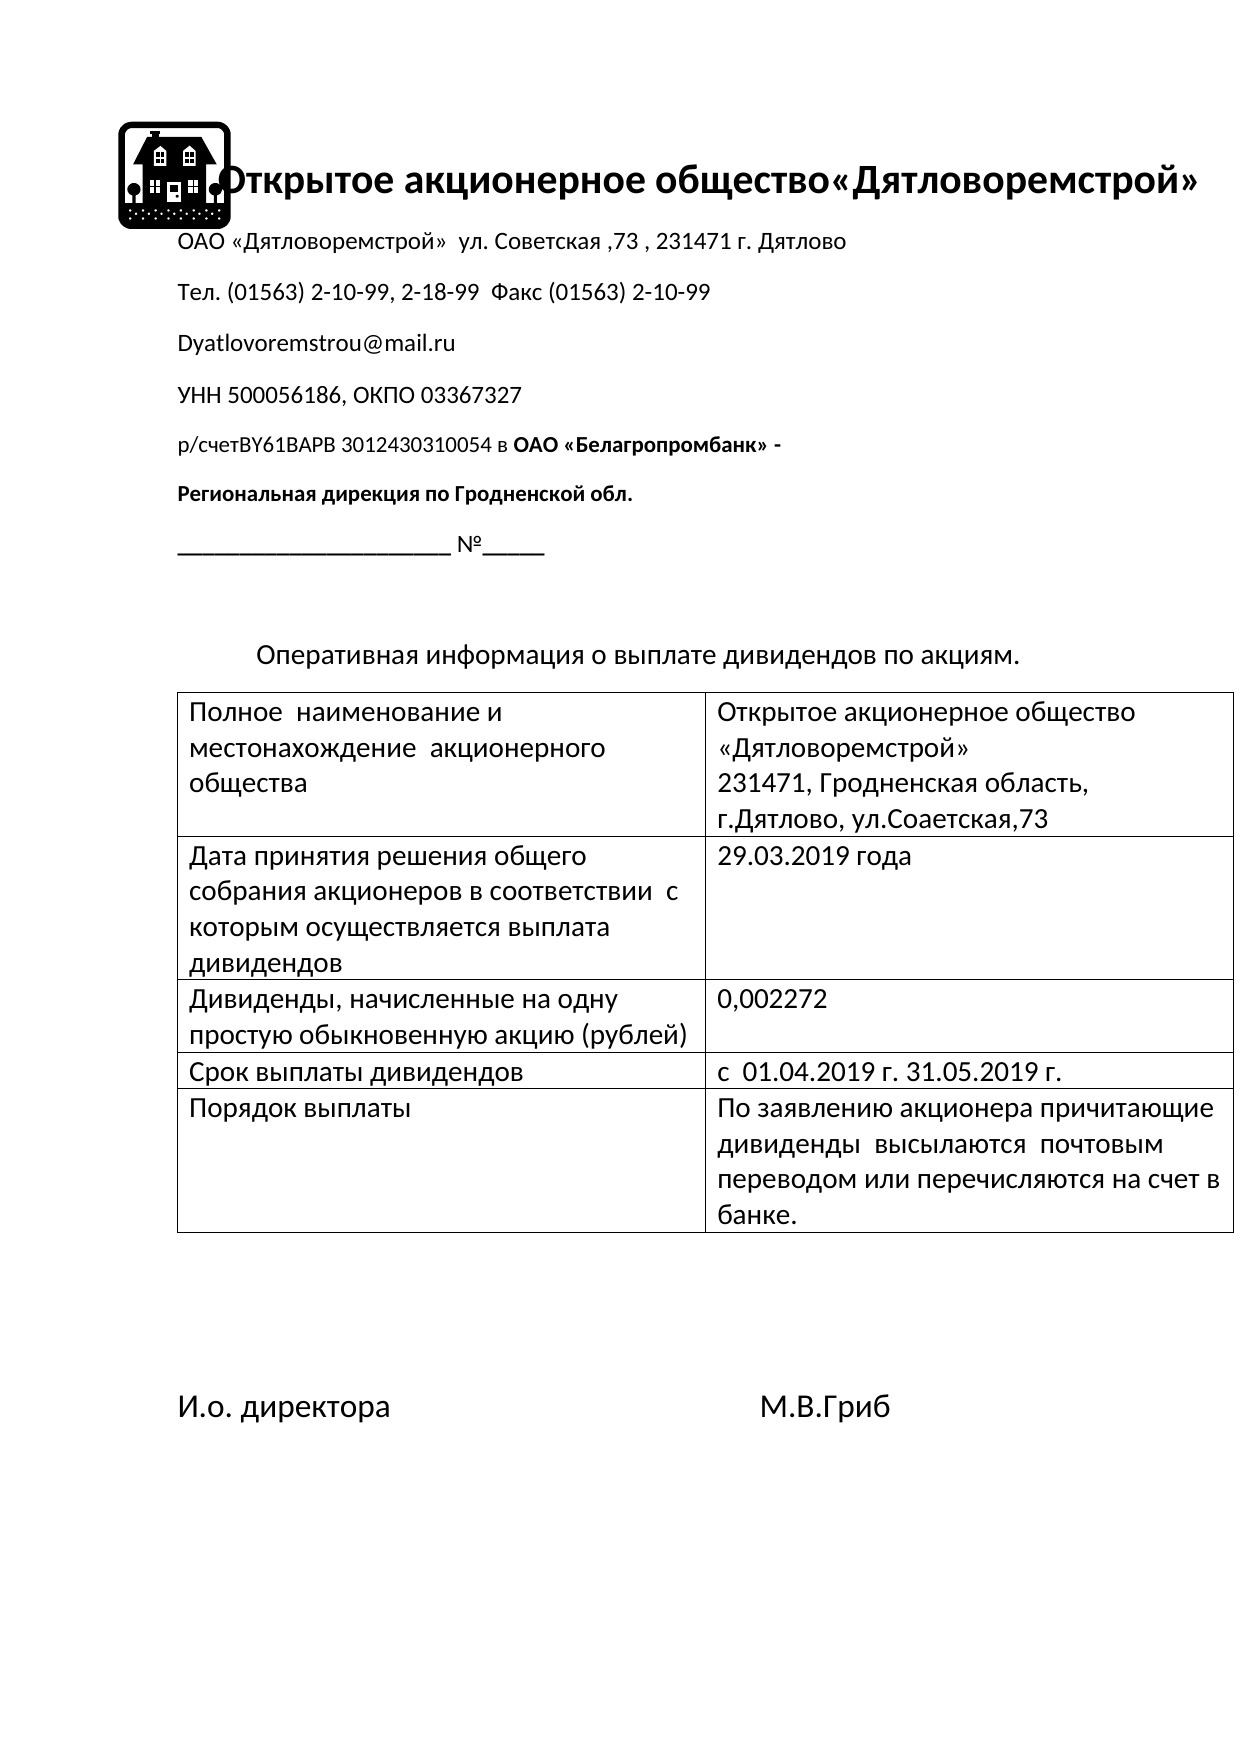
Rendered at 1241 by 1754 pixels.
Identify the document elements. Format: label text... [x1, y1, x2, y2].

table_header Открытое акционерное общество «Дятловоремстрой» 231471, Гродненская область, г.Дятлово, ул.Соаетская,73 [706, 693, 1233, 836]
table_cell 29.03.2019 года [706, 837, 1233, 979]
text Открытое акционерное общество«Дятловоремстрой» [177, 153, 1240, 204]
text И.о. директора М.В.Гриб [177, 1385, 1211, 1426]
table_cell Срок выплаты дивидендов [178, 1053, 705, 1088]
text Тел. (01563) 2-10-99, 2-18-99 Факс (01563) 2-10-99 [177, 276, 1211, 307]
table_cell Порядок выплаты [178, 1089, 705, 1232]
text УНН 500056186, ОКПО 03367327 [177, 379, 1211, 409]
text ______________________ №_____ [177, 528, 1211, 558]
text Региональная дирекция по Гродненской обл. [177, 479, 1211, 507]
table_header Полное наименование и местонахождение акционерного общества [178, 693, 705, 836]
text Dyatlovoremstrou@mail.ru [177, 327, 1211, 358]
table_cell Дивиденды, начисленные на одну простую обыкновенную акцию (рублей) [178, 980, 705, 1052]
text р/счетBY61BAPB 3012430310054 в ОАО «Белагропромбанк» - [177, 430, 1211, 458]
table_cell Дата принятия решения общего собрания акционеров в соответствии с которым осуществляется выплата дивидендов [178, 837, 705, 979]
text Оперативная информация о выплате дивидендов по акциям. [177, 636, 1211, 671]
table_cell с 01.04.2019 г. 31.05.2019 г. [706, 1053, 1233, 1088]
table_cell По заявлению акционера причитающие дивиденды высылаются почтовым переводом или перечисляются на счет в банке. [706, 1089, 1233, 1232]
text ОАО «Дятловоремстрой» ул. Советская ,73 , . Дятлово [177, 225, 1211, 255]
table_cell 0,002272 [706, 980, 1233, 1052]
